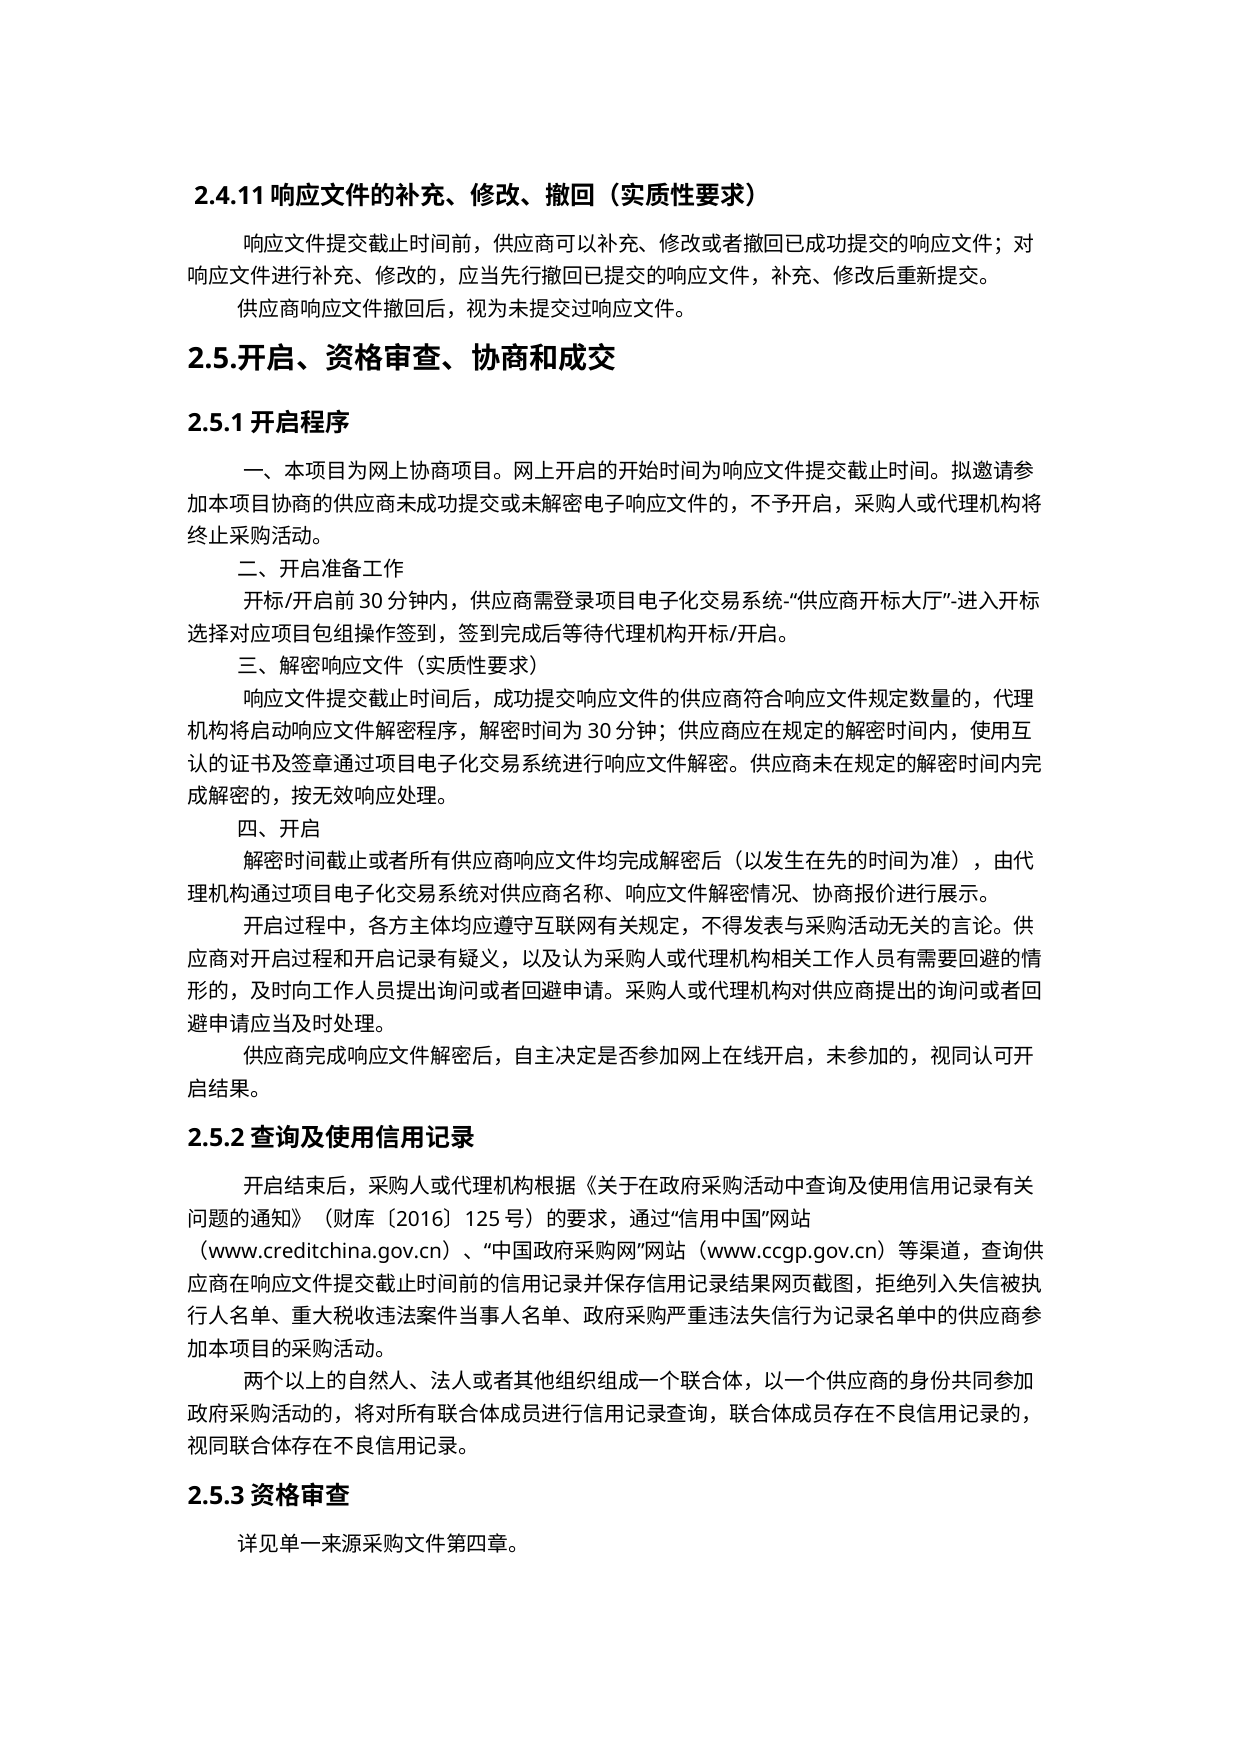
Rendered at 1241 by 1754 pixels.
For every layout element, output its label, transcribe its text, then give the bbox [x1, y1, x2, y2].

text 2.4.11响应文件的补充、修改、撤回（实质性要求） [187, 162, 1053, 227]
text 开标/开启前30分钟内，供应商需登录项目电子化交易系统-“供应商开标大厅”-进入开标选择对应项目包组操作签到，签到完成后等待代理机构开标/开启。 [187, 584, 1053, 649]
text 供应商完成响应文件解密后，自主决定是否参加网上在线开启，未参加的，视同认可开启结果。 [187, 1039, 1053, 1104]
text 解密时间截止或者所有供应商响应文件均完成解密后（以发生在先的时间为准），由代理机构通过项目电子化交易系统对供应商名称、响应文件解密情况、协商报价进行展示。 [187, 844, 1053, 909]
text 2.5.2查询及使用信用记录 [187, 1104, 1053, 1169]
text 一、本项目为网上协商项目。网上开启的开始时间为响应文件提交截止时间。拟邀请参加本项目协商的供应商未成功提交或未解密电子响应文件的，不予开启，采购人或代理机构将终止采购活动。 [187, 454, 1053, 552]
text 2.5.开启、资格审查、协商和成交 [187, 324, 1053, 389]
text 供应商响应文件撤回后，视为未提交过响应文件。 [187, 292, 1053, 324]
text 两个以上的自然人、法人或者其他组织组成一个联合体，以一个供应商的身份共同参加政府采购活动的，将对所有联合体成员进行信用记录查询，联合体成员存在不良信用记录的，视同联合体存在不良信用记录。 [187, 1364, 1053, 1462]
text 详见单一来源采购文件第四章。 [187, 1527, 1053, 1559]
text 2.5.3资格审查 [187, 1462, 1053, 1527]
text 响应文件提交截止时间后，成功提交响应文件的供应商符合响应文件规定数量的，代理机构将启动响应文件解密程序，解密时间为30分钟；供应商应在规定的解密时间内，使用互认的证书及签章通过项目电子化交易系统进行响应文件解密。供应商未在规定的解密时间内完成解密的，按无效响应处理。 [187, 682, 1053, 812]
text 四、开启 [187, 812, 1053, 844]
text 二、开启准备工作 [187, 552, 1053, 584]
text 2.5.1开启程序 [187, 389, 1053, 454]
text 开启结束后，采购人或代理机构根据《关于在政府采购活动中查询及使用信用记录有关问题的通知》（财库〔2016〕125号）的要求，通过“信用中国”网站（www.creditchina.gov.cn）、“中国政府采购网”网站（www.ccgp.gov.cn）等渠道，查询供应商在响应文件提交截止时间前的信用记录并保存信用记录结果网页截图，拒绝列入失信被执行人名单、重大税收违法案件当事人名单、政府采购严重违法失信行为记录名单中的供应商参加本项目的采购活动。 [187, 1169, 1053, 1364]
text 响应文件提交截止时间前，供应商可以补充、修改或者撤回已成功提交的响应文件；对响应文件进行补充、修改的，应当先行撤回已提交的响应文件，补充、修改后重新提交。 [187, 227, 1053, 292]
text 三、解密响应文件（实质性要求） [187, 649, 1053, 682]
text 开启过程中，各方主体均应遵守互联网有关规定，不得发表与采购活动无关的言论。供应商对开启过程和开启记录有疑义，以及认为采购人或代理机构相关工作人员有需要回避的情形的，及时向工作人员提出询问或者回避申请。采购人或代理机构对供应商提出的询问或者回避申请应当及时处理。 [187, 909, 1053, 1039]
